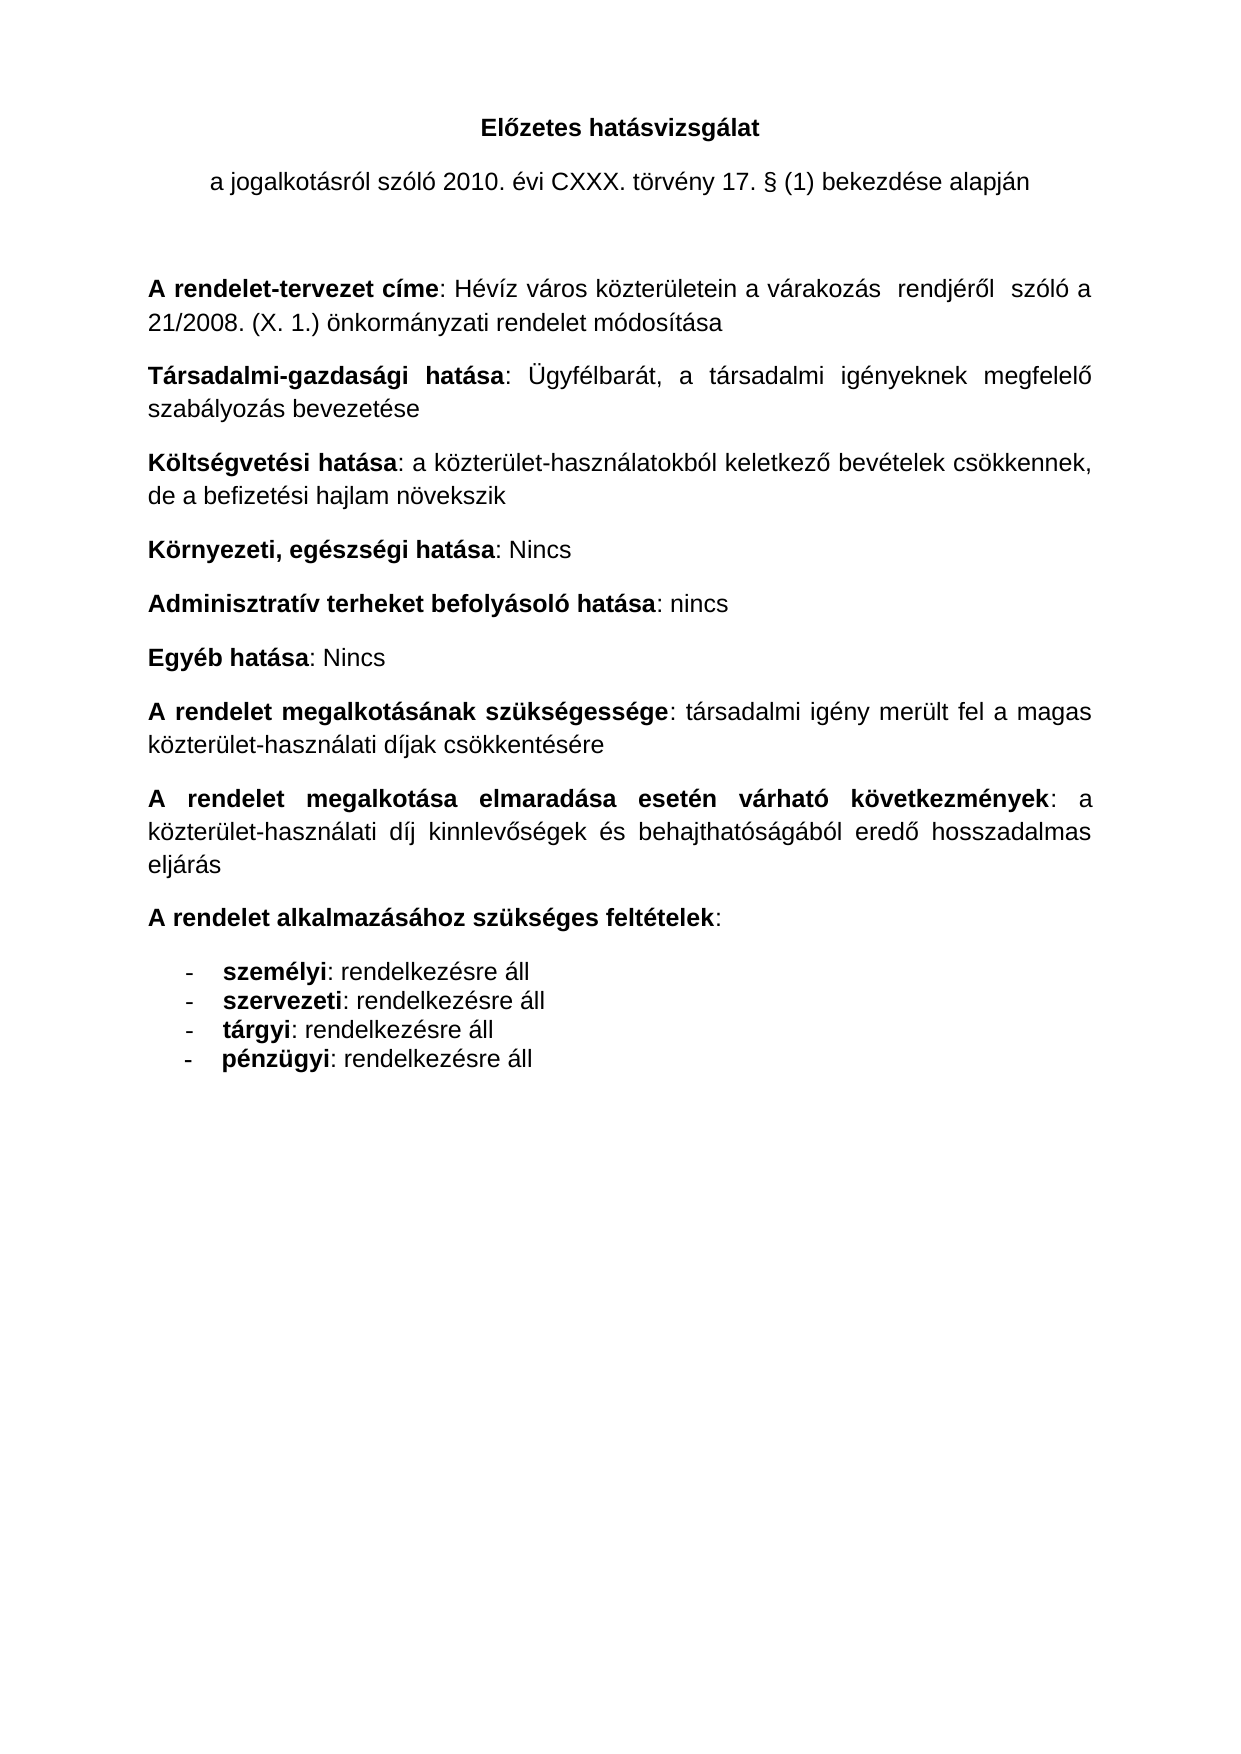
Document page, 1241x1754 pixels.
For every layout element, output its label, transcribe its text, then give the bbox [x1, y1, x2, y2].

text A rendelet megalkotásának szükségessége: társadalmi igény merült fel a magas közterület-használati díjak csökkentésére [148, 697, 1093, 758]
text Környezeti, egészségi hatása: Nincs [148, 535, 1093, 564]
text A rendelet megalkotása elmaradása esetén várható következmények: a közterület-használati díj kinnlevőségek és behajthatóságából eredő hosszadalmas eljárás [148, 783, 1093, 878]
text Költségvetési hatása: a közterület-használatokból keletkező bevételek csökkennek, de a befizetési hajlam növekszik [148, 448, 1093, 510]
text A rendelet-tervezet címe: Hévíz város közterületein a várakozás rendjéről szóló a 21/2008. (X. 1.) önkormányzati rendelet módosítása [148, 274, 1093, 336]
text Egyéb hatása: Nincs [148, 643, 1093, 672]
list tárgyi: rendelkezésre áll [185, 1015, 1093, 1044]
list szervezeti: rendelkezésre áll [185, 986, 1093, 1015]
text Társadalmi-gazdasági hatása: Ügyfélbarát, a társadalmi igényeknek megfelelő szabályozás bevezetése [148, 361, 1093, 423]
text a jogalkotásról szóló 2010. évi CXXX. törvény 17. § (1) bekezdése alapján [148, 167, 1093, 196]
text Előzetes hatásvizsgálat [148, 113, 1093, 142]
text A rendelet alkalmazásához szükséges feltételek: [148, 903, 1093, 932]
list pénzügyi: rendelkezésre áll [184, 1044, 1093, 1073]
text Adminisztratív terheket befolyásoló hatása: nincs [148, 589, 1093, 618]
list személyi: rendelkezésre áll [185, 957, 1093, 986]
